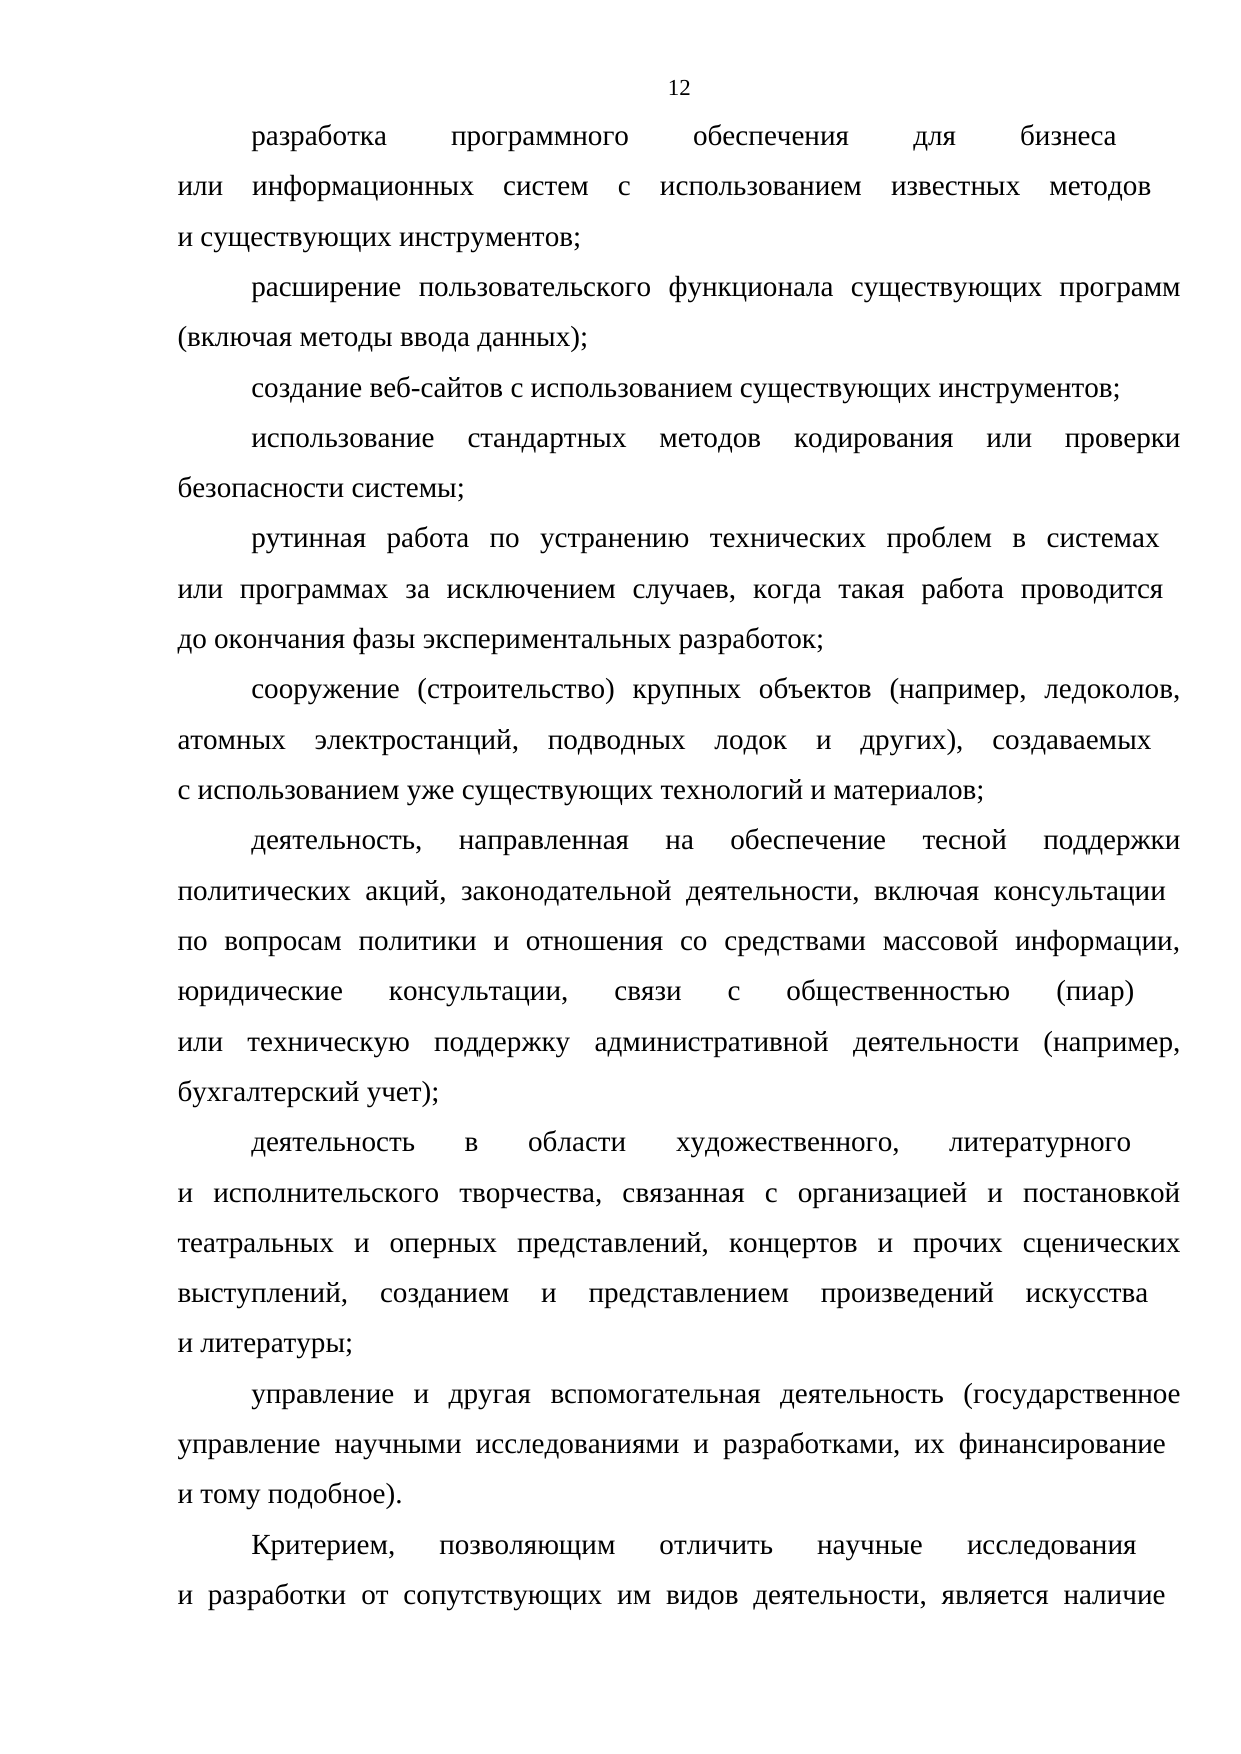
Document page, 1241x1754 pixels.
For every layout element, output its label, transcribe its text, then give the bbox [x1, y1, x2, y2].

text разработка программного обеспечения для бизнеса или информационных систем с использованием известных методов и существующих инструментов; [177, 118, 1181, 252]
text деятельность, направленная на обеспечение тесной поддержки политических акций, законодательной деятельности, включая консультации по вопросам политики и отношения со средствами массовой информации, юридические консультации, связи с общественностью (пиар) или техническую поддержку административной деятельности (например, бухгалтерский учет); [177, 822, 1181, 1108]
text расширение пользовательского функционала существующих программ (включая методы ввода данных); [177, 269, 1181, 353]
text управление и другая вспомогательная деятельность (государственное управление научными исследованиями и разработками, их финансирование и тому подобное). [177, 1376, 1181, 1510]
text рутинная работа по устранению технических проблем в системах или программах за исключением случаев, когда такая работа проводится до окончания фазы экспериментальных разработок; [177, 521, 1181, 655]
text создание веб-сайтов с использованием существующих инструментов; [177, 370, 1181, 403]
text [177, 1527, 1181, 1611]
text сооружение (строительство) крупных объектов (например, ледоколов, атомных электростанций, подводных лодок и других), создаваемых с использованием уже существующих технологий и материалов; [177, 672, 1181, 806]
text использование стандартных методов кодирования или проверки безопасности системы; [177, 420, 1181, 504]
text деятельность в области художественного, литературного и исполнительского творчества, связанная с организацией и постановкой театральных и оперных представлений, концертов и прочих сценических выступлений, созданием и представлением произведений искусства и литературы; [177, 1124, 1181, 1359]
